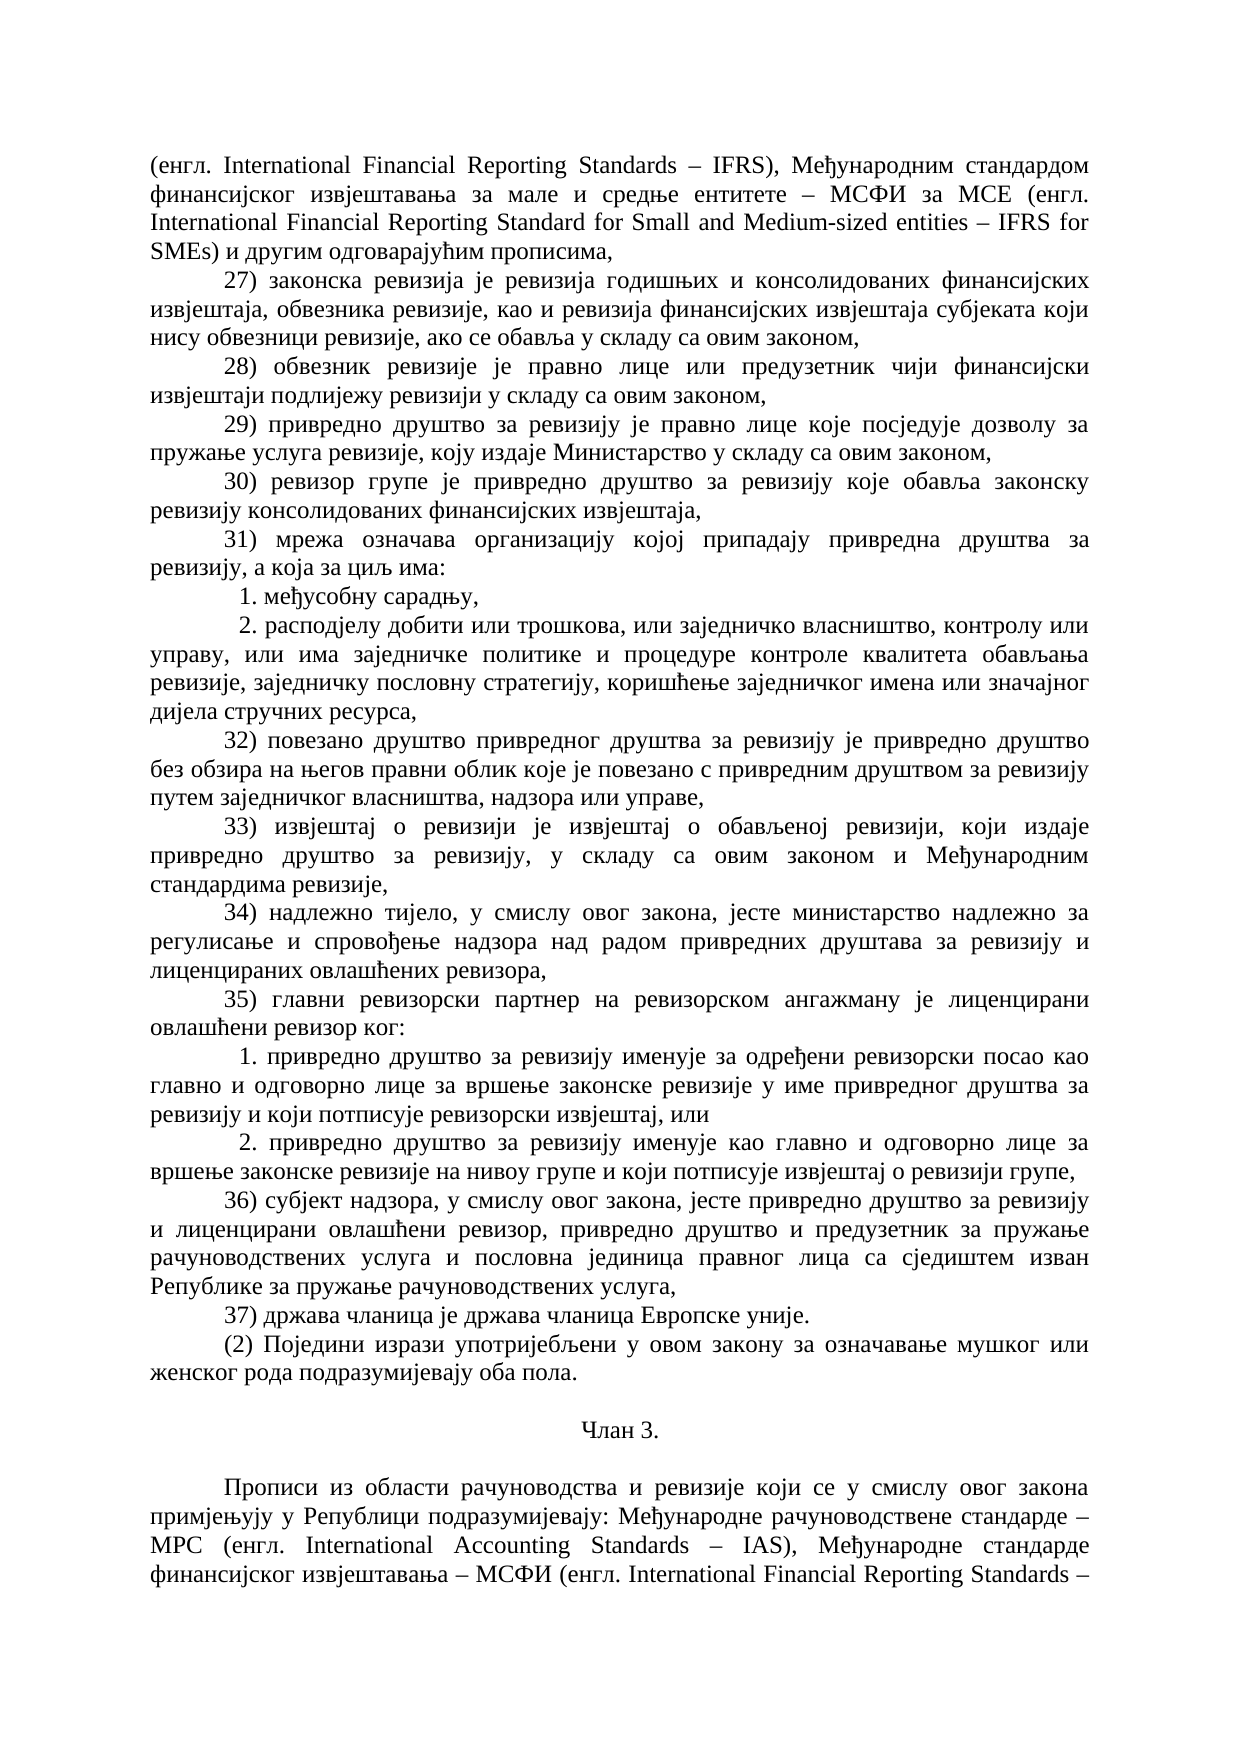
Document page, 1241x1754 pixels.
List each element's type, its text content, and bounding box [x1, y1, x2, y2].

text 36) субјект надзора, у смислу овог закона, јесте привредно друштво за ревизију и лиценцирани овлашћени ревизор, привредно друштво и предузетник за пружање рачуноводствених услуга и пословна јединица правног лица са сједиштем изван Републике за пружање рачуноводствених услуга, [150, 1185, 1090, 1300]
text 32) повезано друштво привредног друштва за ревизију је привредно друштво без обзира на његов правни облик које је повезано с привредним друштвом за ревизију путем заједничког власништва, надзора или управе, [150, 725, 1090, 811]
text 30) ревизор групе је привредно друштво за ревизију које обавља законску ревизију консолидованих финансијских извјештаја, [150, 466, 1090, 524]
text 2. расподјелу добити или трошкова, или заједничко власништво, контролу или управу, или има заједничке политике и процедуре контроле квалитета обављања ревизије, заједничку пословну стратегију, коришћење заједничког имена или значајног дијела стручних ресурса, [150, 610, 1090, 725]
text 1. привредно друштво за ревизију именује за одређени ревизорски посао као главно и одговорно лице за вршење законске ревизије у име привредног друштва за ревизију и који потписује ревизорски извјештај, или [150, 1041, 1090, 1127]
text 2. привредно друштво за ревизију именује као главно и одговорно лице за вршење законске ревизије на нивоу групе и који потписује извјештај о ревизији групе, [150, 1127, 1090, 1185]
text 34) надлежно тијело, у смислу овог закона, јесте министарство надлежно за регулисање и спровођење надзора над радом привредних друштава за ревизију и лиценцираних овлашћених ревизора, [150, 897, 1090, 984]
text 1. међусобну сарадњу, [150, 581, 1090, 610]
text Члан 3. [150, 1415, 1090, 1444]
text 27) законска ревизија је ревизија годишњих и консолидованих финансијских извјештаја, обвезника ревизије, као и ревизија финансијских извјештаја субјеката који нису обвезници ревизије, ако се обавља у складу са овим законом, [150, 265, 1090, 351]
text 29) привредно друштво за ревизију је правно лице које посједује дозволу за пружање услуга ревизије, коју издаје Министарство у складу са овим законом, [150, 409, 1090, 466]
text 31) мрежа означава организацију којој припадају привредна друштва за ревизију, а која за циљ има: [150, 524, 1090, 581]
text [150, 150, 1090, 265]
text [150, 1472, 1090, 1587]
text 35) главни ревизорски партнер на ревизорском ангажману је лиценцирани овлашћени ревизор ког: [150, 984, 1090, 1041]
text 33) извјештај о ревизији је извјештај о обављеној ревизији, који издаје привредно друштво за ревизију, у складу са овим законом и Међународним стандардима ревизије, [150, 811, 1090, 897]
text 37) држава чланица је држава чланица Европске уније. [150, 1300, 1090, 1329]
text (2) Поједини изрази употријебљени у овом закону за означавање мушког или женског рода подразумијевају оба пола. [150, 1329, 1090, 1386]
text 28) обвезник ревизије је правно лице или предузетник чији финансијски извјештаји подлијежу ревизији у складу са овим законом, [150, 351, 1090, 409]
